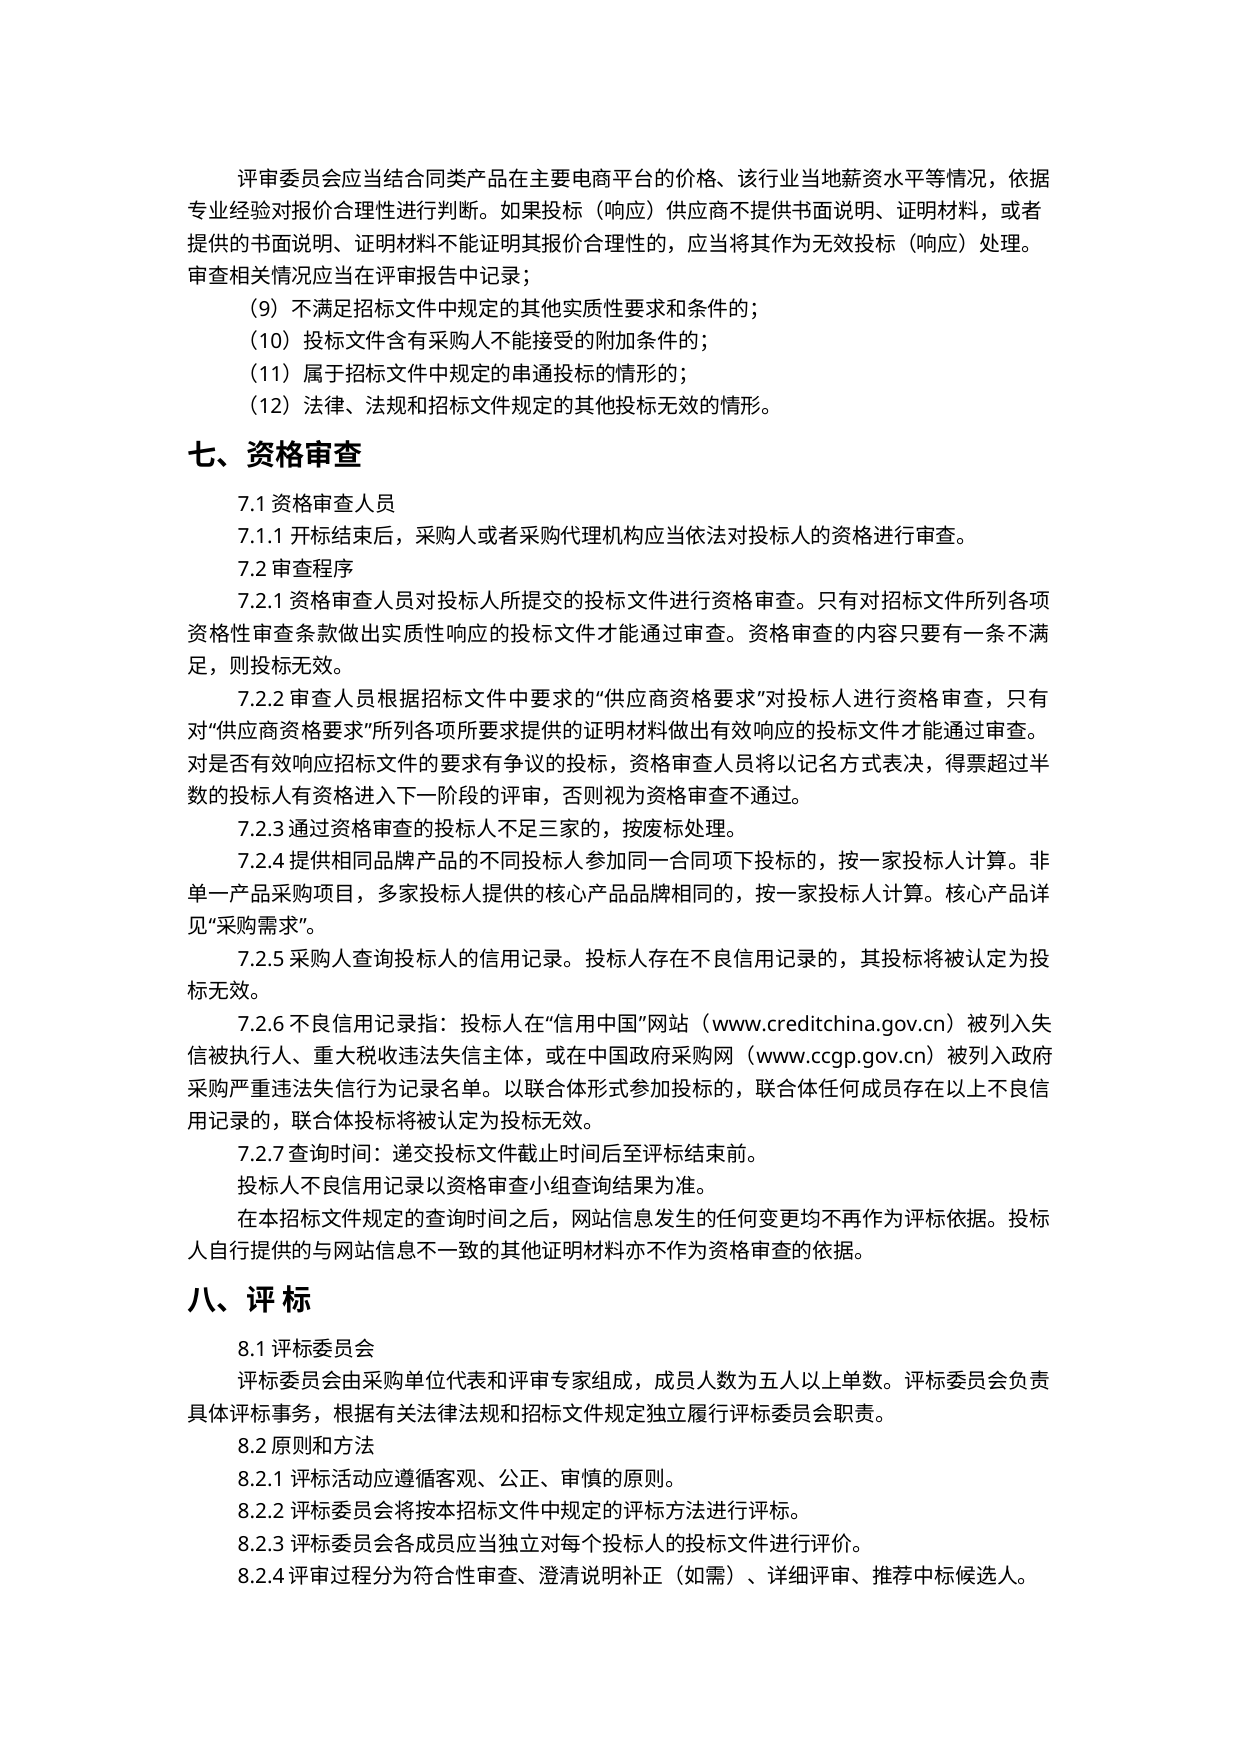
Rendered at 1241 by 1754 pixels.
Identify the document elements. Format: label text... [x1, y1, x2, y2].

text （10）投标文件含有采购人不能接受的附加条件的； [187, 324, 1053, 357]
text （9）不满足招标文件中规定的其他实质性要求和条件的； [187, 292, 1053, 324]
text 7.2.5采购人查询投标人的信用记录。投标人存在不良信用记录的，其投标将被认定为投标无效。 [187, 942, 1053, 1007]
text 7.2.1资格审查人员对投标人所提交的投标文件进行资格审查。只有对招标文件所列各项资格性审查条款做出实质性响应的投标文件才能通过审查。资格审查的内容只要有一条不满足，则投标无效。 [187, 584, 1053, 682]
text （11）属于招标文件中规定的串通投标的情形的； [187, 357, 1053, 389]
text 8.2.3 评标委员会各成员应当独立对每个投标人的投标文件进行评价。 [187, 1527, 1053, 1559]
text 7.2.2审查人员根据招标文件中要求的“供应商资格要求”对投标人进行资格审查，只有对“供应商资格要求”所列各项所要求提供的证明材料做出有效响应的投标文件才能通过审查。对是否有效响应招标文件的要求有争议的投标，资格审查人员将以记名方式表决，得票超过半数的投标人有资格进入下一阶段的评审，否则视为资格审查不通过。 [187, 682, 1053, 812]
text 8.2.2 评标委员会将按本招标文件中规定的评标方法进行评标。 [187, 1494, 1053, 1527]
text 7.2.6不良信用记录指：投标人在“信用中国”网站（www.creditchina.gov.cn）被列入失信被执行人、重大税收违法失信主体，或在中国政府采购网（www.ccgp.gov.cn）被列入政府采购严重违法失信行为记录名单。以联合体形式参加投标的，联合体任何成员存在以上不良信用记录的，联合体投标将被认定为投标无效。 [187, 1007, 1053, 1137]
text 7.2.4提供相同品牌产品的不同投标人参加同一合同项下投标的，按一家投标人计算。非单一产品采购项目，多家投标人提供的核心产品品牌相同的，按一家投标人计算。核心产品详见“采购需求”。 [187, 844, 1053, 942]
text 八、评 标 [187, 1267, 1053, 1332]
text 7.1资格审查人员 [187, 487, 1053, 519]
text 七、资格审查 [187, 422, 1053, 487]
text （12）法律、法规和招标文件规定的其他投标无效的情形。 [187, 389, 1053, 422]
text 7.1.1 开标结束后，采购人或者采购代理机构应当依法对投标人的资格进行审查。 [187, 519, 1053, 552]
text 8.2.4评审过程分为符合性审查、澄清说明补正（如需）、详细评审、推荐中标候选人。 [187, 1559, 1053, 1592]
text 评标委员会由采购单位代表和评审专家组成，成员人数为五人以上单数。评标委员会负责具体评标事务，根据有关法律法规和招标文件规定独立履行评标委员会职责。 [187, 1364, 1053, 1429]
text 7.2审查程序 [187, 552, 1053, 584]
text 在本招标文件规定的查询时间之后，网站信息发生的任何变更均不再作为评标依据。投标人自行提供的与网站信息不一致的其他证明材料亦不作为资格审查的依据。 [187, 1202, 1053, 1267]
text 评审委员会应当结合同类产品在主要电商平台的价格、该行业当地薪资水平等情况，依据专业经验对报价合理性进行判断。如果投标（响应）供应商不提供书面说明、证明材料，或者提供的书面说明、证明材料不能证明其报价合理性的，应当将其作为无效投标（响应）处理。审查相关情况应当在评审报告中记录； [187, 162, 1053, 292]
text 投标人不良信用记录以资格审查小组查询结果为准。 [187, 1169, 1053, 1202]
text 8.2原则和方法 [187, 1429, 1053, 1462]
text 8.1评标委员会 [187, 1332, 1053, 1364]
text 7.2.7查询时间：递交投标文件截止时间后至评标结束前。 [187, 1137, 1053, 1169]
text 8.2.1 评标活动应遵循客观、公正、审慎的原则。 [187, 1462, 1053, 1494]
text 7.2.3通过资格审查的投标人不足三家的，按废标处理。 [187, 812, 1053, 844]
